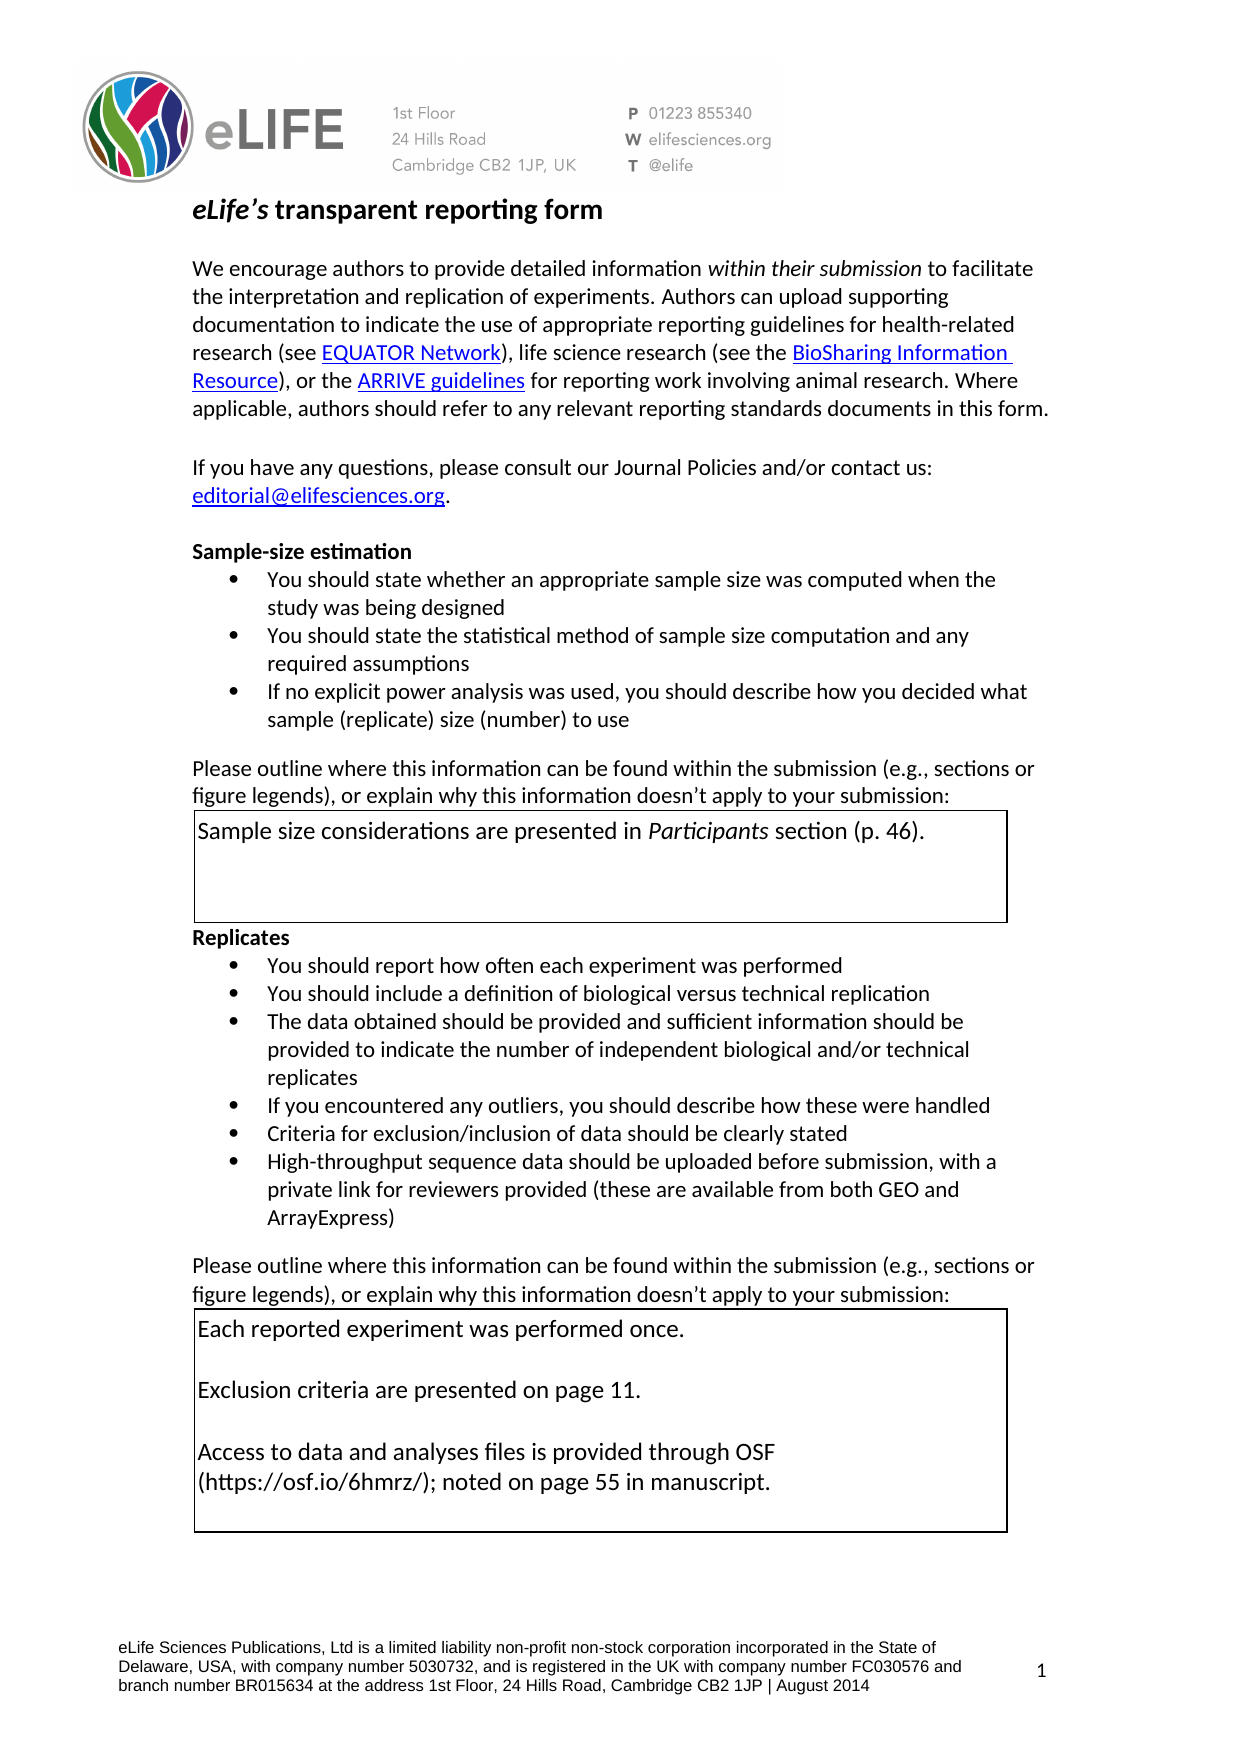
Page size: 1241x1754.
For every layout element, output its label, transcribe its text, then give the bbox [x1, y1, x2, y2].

text Each reported experiment was performed once. [195, 1311, 1006, 1344]
text eLife’s transparent reporting form [192, 191, 1053, 226]
text Exclusion criteria are presented on page 11. [197, 1374, 1004, 1405]
text Replicates [192, 838, 1053, 951]
list The data obtained should be provided and sufficient information should be provided to indicate the number of independent biological and/or technical replicates [229, 1007, 1053, 1091]
list You should state whether an appropriate sample size was computed when the study was being designed [229, 565, 1053, 621]
list Criteria for exclusion/inclusion of data should be clearly stated [229, 1119, 1053, 1147]
text We encourage authors to provide detailed information within their submission to facilitate the interpretation and replication of experiments. Authors can upload supporting documentation to indicate the use of appropriate reporting guidelines for health-related research (see EQUATOR Network), life science research (see the BioSharing Information Resource), or the ARRIVE guidelines for reporting work involving animal research. Where applicable, authors should refer to any relevant reporting standards documents in this form. [192, 254, 1053, 423]
list You should state the statistical method of sample size computation and any required assumptions [229, 621, 1053, 677]
list If you encountered any outliers, you should describe how these were handled [229, 1091, 1053, 1119]
text Access to data and analyses files is provided through OSF (https://osf.io/6hmrz/); noted on page 55 in manuscript. [197, 1436, 1004, 1497]
list You should include a definition of biological versus technical replication [229, 979, 1053, 1007]
text Sample-size estimation [192, 537, 1053, 565]
picture [73, 59, 784, 191]
list If no explicit power analysis was used, you should describe how you decided what sample (replicate) size (number) to use [229, 677, 1053, 733]
text If you have any questions, please consult our Journal Policies and/or contact us: editorial@elifesciences.org. [192, 453, 1053, 509]
text Sample size considerations are presented in Participants section (p. 46). [195, 813, 1006, 848]
list You should report how often each experiment was performed [229, 951, 1053, 979]
list High-throughput sequence data should be uploaded before submission, with a private link for reviewers provided (these are available from both GEO and ArrayExpress) [229, 1147, 1053, 1231]
